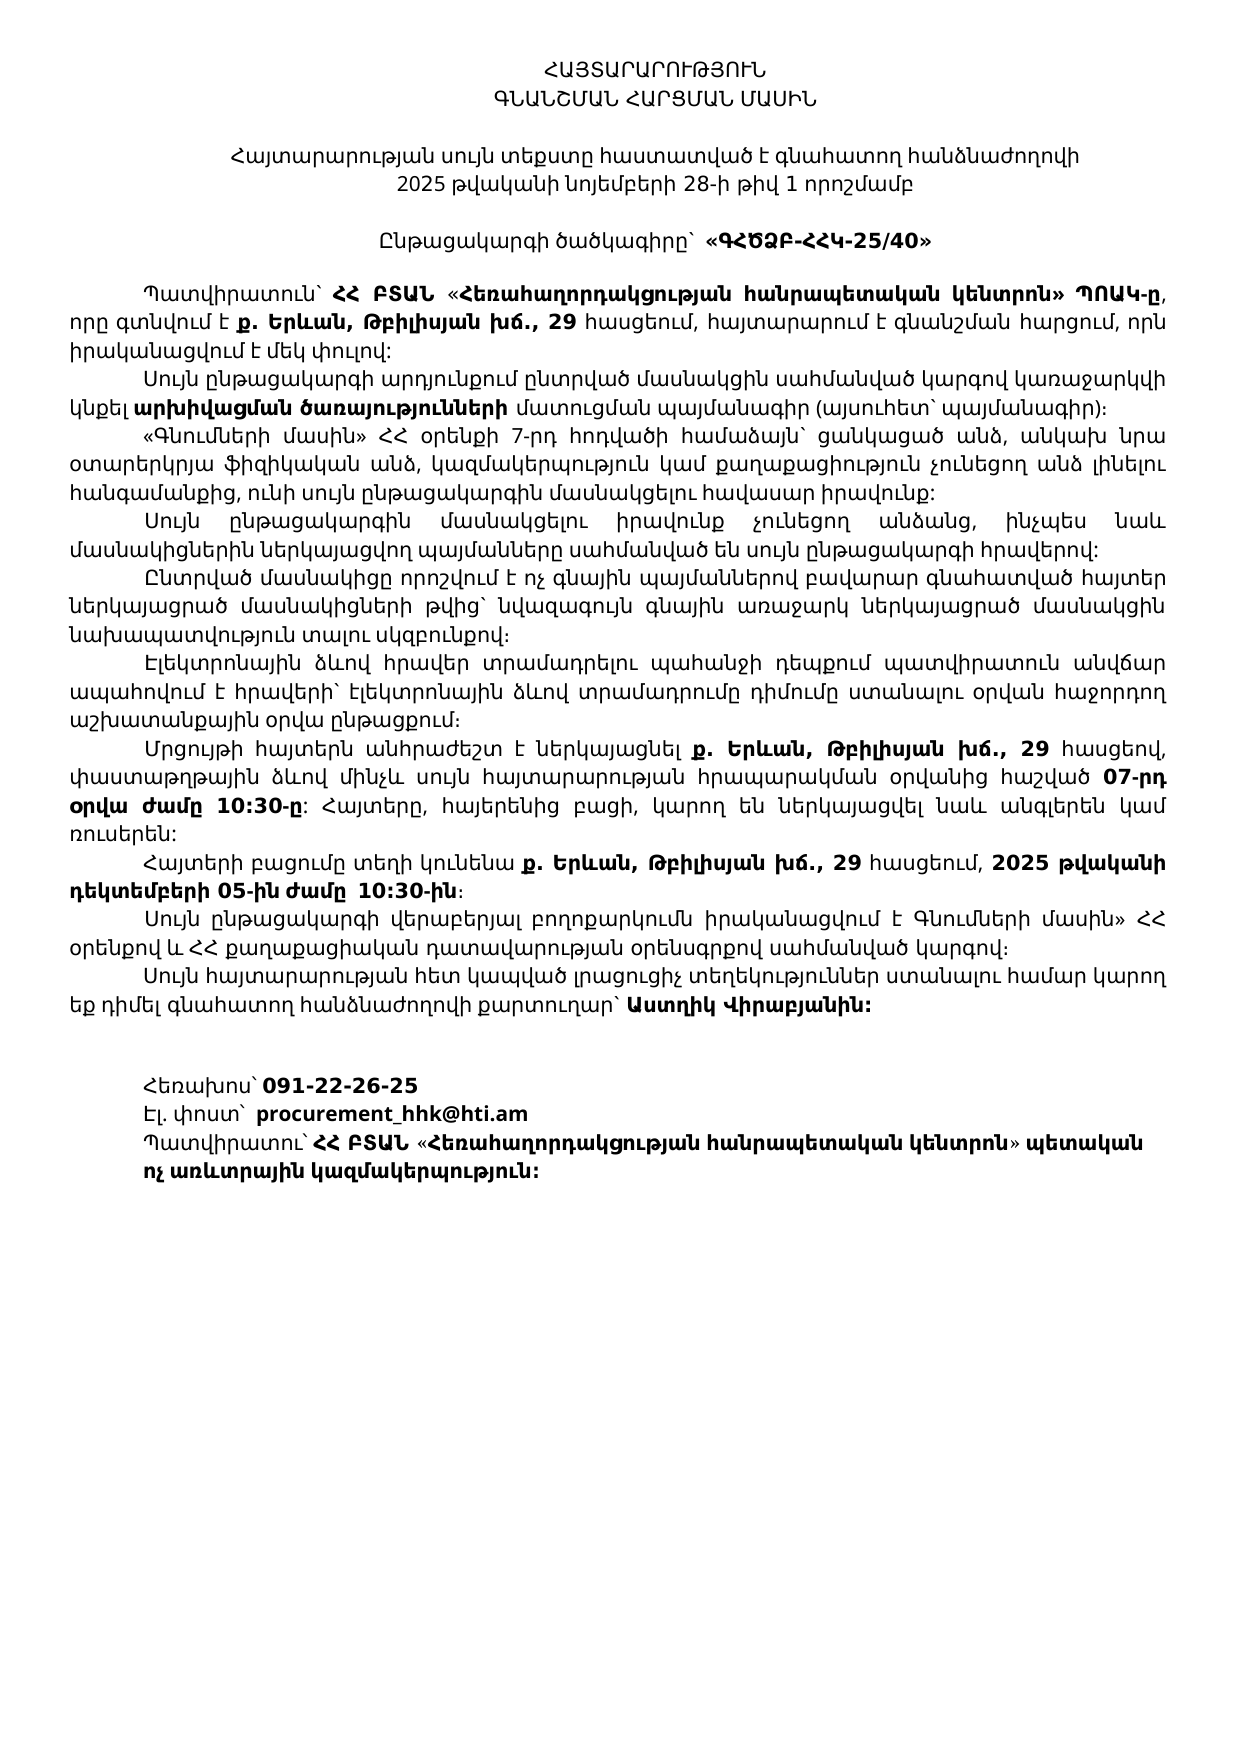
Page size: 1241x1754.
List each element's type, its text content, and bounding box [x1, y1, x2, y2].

text Պատվիրատու՝ ՀՀ ԲՏԱՆ Հեռահաղորդակցության հանրապետական կենտրոն պետական ոչ առևտրային կազմակերպություն։ [143, 1128, 1167, 1185]
text Մրցույթի հայտերն անհրաժեշտ է ներկայացնել ք. Երևան, Թբիլիսյան խճ., 29 հասցեով, փաստաթղթային ձևով մինչև սույն հայտարարության հրապարակման օրվանից հաշված 07-րդ օրվա ժամը 10:30-ը: Հայտերը, հայերենից բացի, կարող են ներկայացվել նաև անգլերեն կամ ռուսերեն: [69, 734, 1167, 848]
text Սույն հայտարարության հետ կապված լրացուցիչ տեղեկություններ ստանալու համար կարող եք դիմել գնահատող հանձնաժողովի քարտուղար` Աստղիկ Վիրաբյանին: [69, 961, 1167, 1047]
text Ընթացակարգի ծածկագիրը` «ԳՀԾՁԲ-ՀՀԿ-25/40» [69, 226, 1167, 254]
text Սույն ընթացակարգի արդյունքում ընտրված մասնակցին սահմանված կարգով կառաջարկվի կնքել արխիվացման ծառայությունների մատուցման պայմանագիր (այսուհետ` պայմանագիր)։ [69, 364, 1167, 421]
text Սույն ընթացակարգին մասնակցելու իրավունք չունեցող անձանց, ինչպես նաև մասնակիցներին ներկայացվող պայմանները սահմանված են սույն ընթացակարգի հրավերով: [69, 506, 1167, 563]
text Էլեկտրոնային ձևով հրավեր տրամադրելու պահանջի դեպքում պատվիրատուն անվճար ապահովում է հրավերի` էլեկտրոնային ձևով տրամադրումը դիմումը ստանալու օրվան հաջորդող աշխատանքային օրվա ընթացքում։ [69, 648, 1167, 734]
text ՀԱՅՏԱՐԱՐՈՒԹՅՈՒՆ [69, 56, 1167, 84]
text 2025 թվականի նոյեմբերի 28-ի թիվ 1 որոշմամբ [69, 169, 1167, 198]
text «Գնումների մասին» ՀՀ օրենքի 7-րդ հոդվածի համաձայն` ցանկացած անձ, անկախ նրա օտարերկրյա ֆիզիկական անձ, կազմակերպություն կամ քաղաքացիություն չունեցող անձ լինելու հանգամանքից, ունի սույն ընթացակարգին մասնակցելու հավասար իրավունք: [69, 421, 1167, 506]
text Պատվիրատուն` ՀՀ ԲՏԱՆ «Հեռահաղորդակցության հանրապետական կենտրոն» ՊՈԱԿ-ը, որը գտնվում է ք. Երևան, Թբիլիսյան խճ., 29 հասցեում, հայտարարում է գնանշման հարցում, որն իրականացվում է մեկ փուլով: [69, 279, 1167, 364]
text Ընտրված մասնակիցը որոշվում է ոչ գնային պայմաններով բավարար գնահատված հայտեր ներկայացրած մասնակիցների թվից` նվազագույն գնային առաջարկ ներկայացրած մասնակցին նախապատվություն տալու սկզբունքով։ [69, 563, 1167, 648]
text Հայտերի բացումը տեղի կունենա ք. Երևան, Թբիլիսյան խճ., 29 հասցեում, 2025 թվականի դեկտեմբերի 05-ին ժամը 10:30-ին։ [69, 848, 1167, 904]
text Էլ. փոստ՝ procurement_hhk@hti.am [143, 1099, 1167, 1128]
text Հեռախոս՝ 091-22-26-25 [143, 1071, 1167, 1099]
text Հայտարարության սույն տեքստը հաստատված է գնահատող հանձնաժողովի [69, 141, 1167, 169]
text Սույն ընթացակարգի վերաբերյալ բողոքարկումն իրականացվում է Գնումների մասին» ՀՀ օրենքով և ՀՀ քաղաքացիական դատավարության օրենսգրքով սահմանված կարգով։ [69, 904, 1167, 961]
text ԳՆԱՆՇՄԱՆ ՀԱՐՑՄԱՆ ՄԱՍԻՆ [69, 84, 1167, 112]
